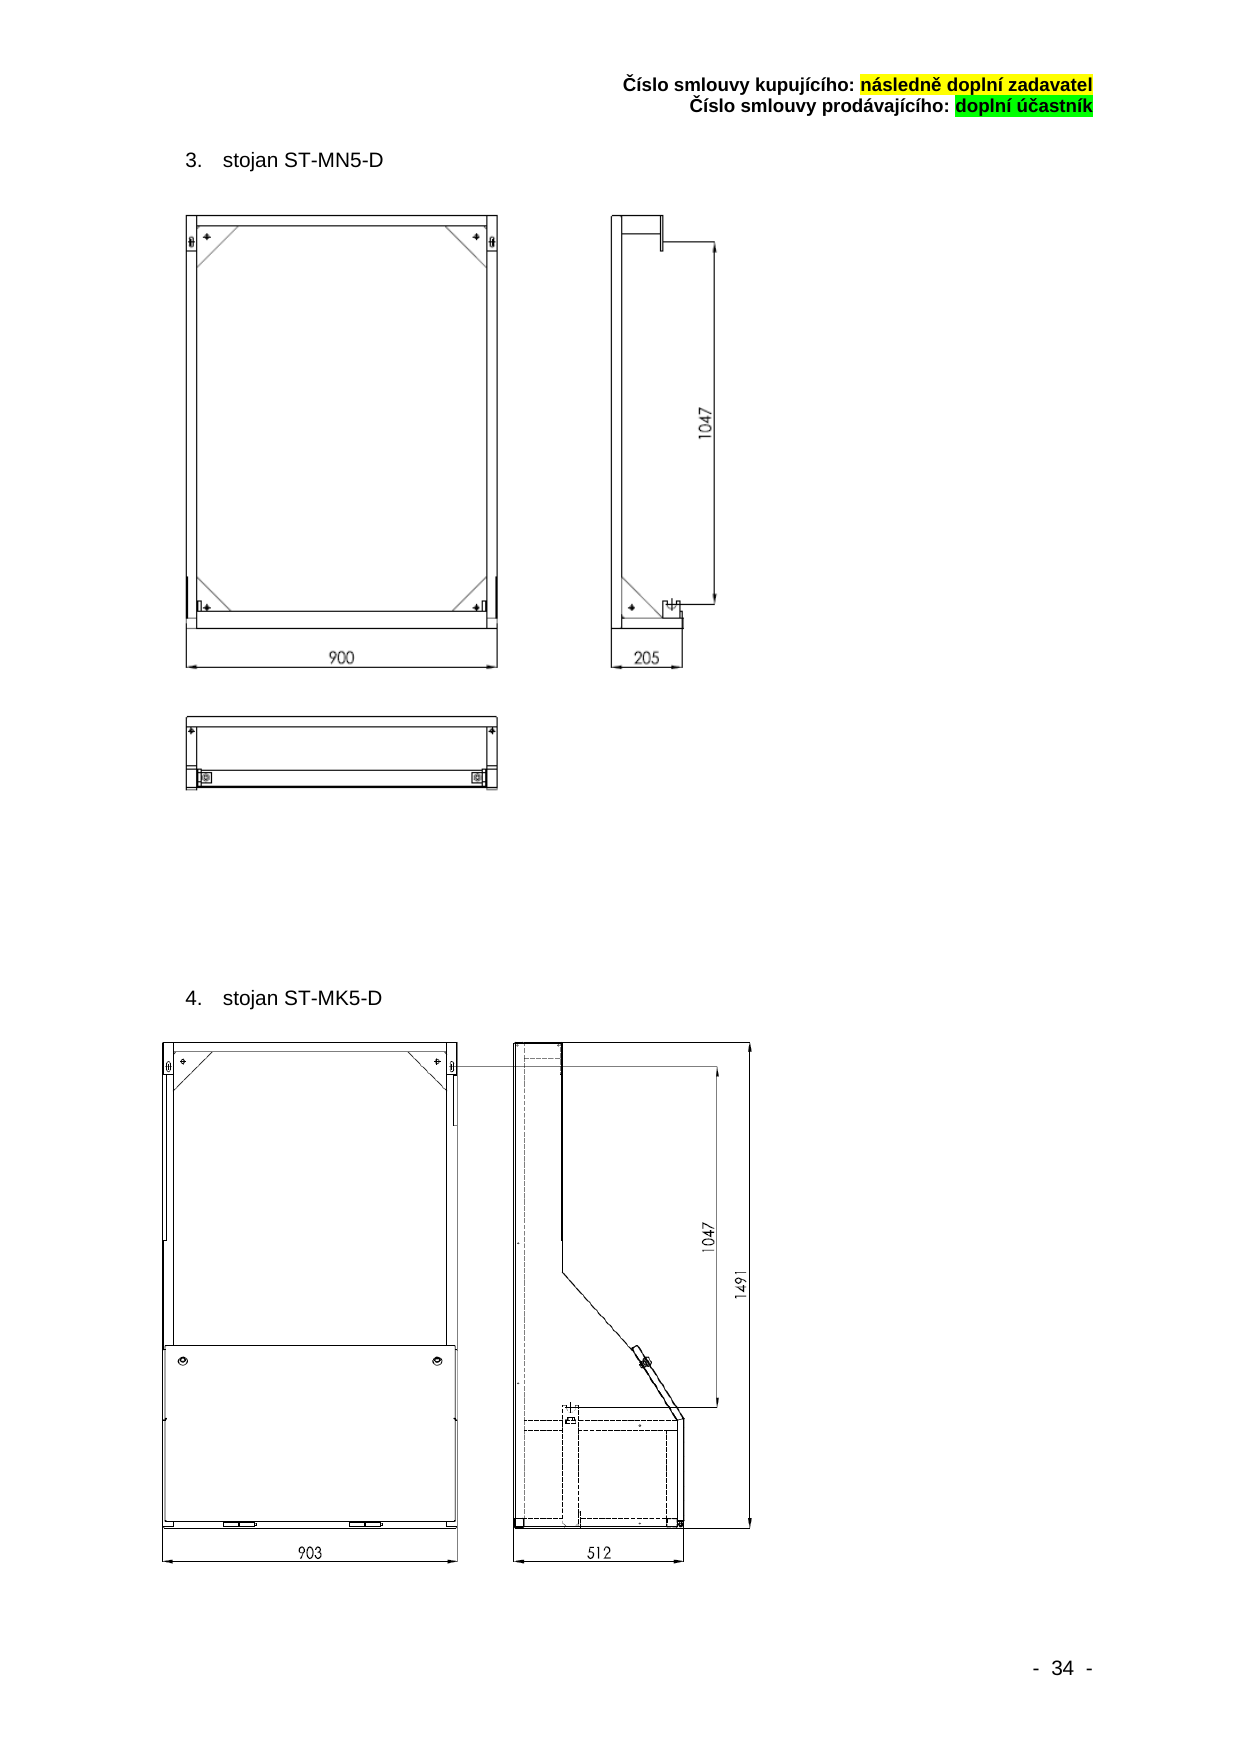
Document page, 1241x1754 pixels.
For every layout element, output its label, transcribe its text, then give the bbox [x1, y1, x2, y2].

picture [147, 184, 740, 819]
list stojan ST-MN5-D [185, 148, 1093, 172]
picture [147, 1022, 768, 1582]
list stojan ST-MK5-D [185, 986, 1093, 1010]
